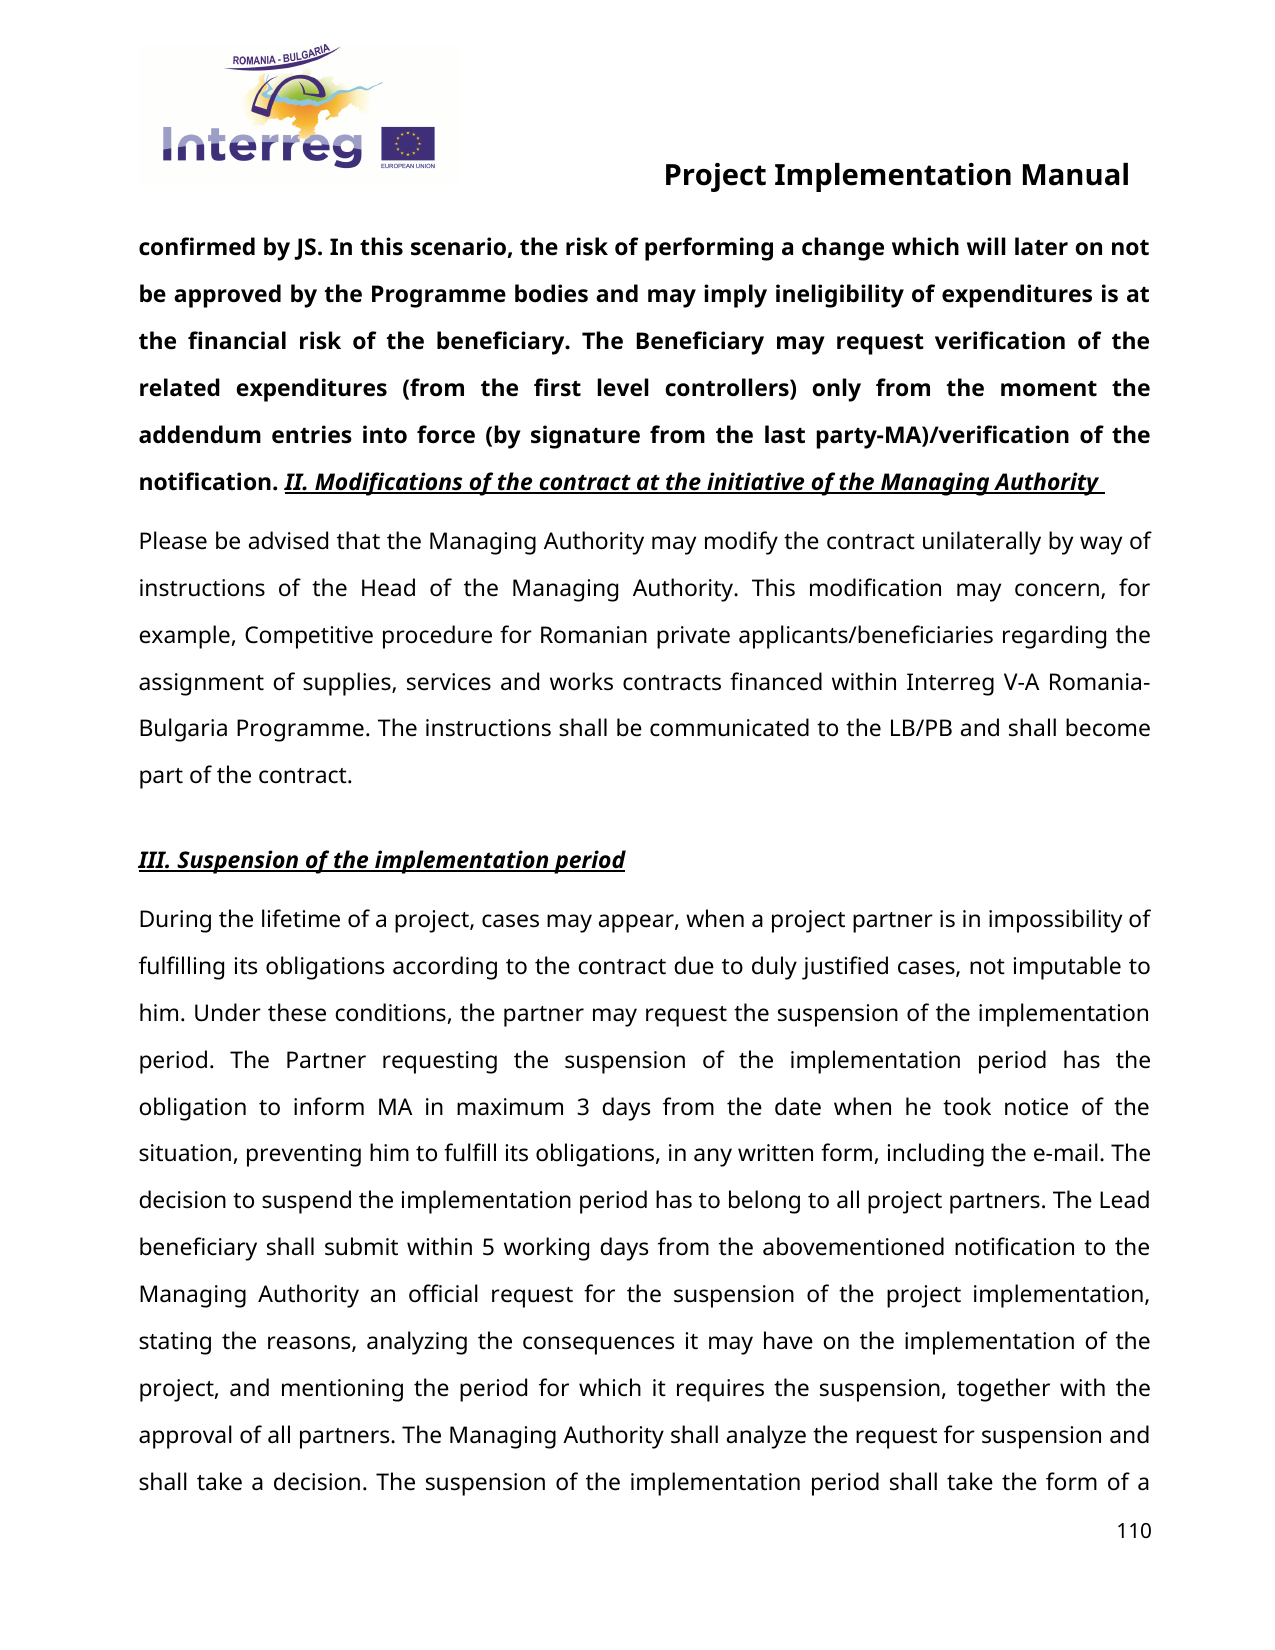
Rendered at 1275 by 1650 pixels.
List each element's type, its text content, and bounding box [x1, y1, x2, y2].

text Please be advised that the Managing Authority may modify the contract unilaterally by way of instructions of the Head of the Managing Authority. This modification may concern, for example, Competitive procedure for Romanian private applicants/beneficiaries regarding the assignment of supplies, services and works contracts financed within Interreg V-A Romania-Bulgaria Programme. The instructions shall be communicated to the LB/PB and shall become part of the contract. [138, 525, 1152, 790]
picture [138, 44, 461, 185]
text III. Suspension of the implementation period [138, 843, 1152, 875]
